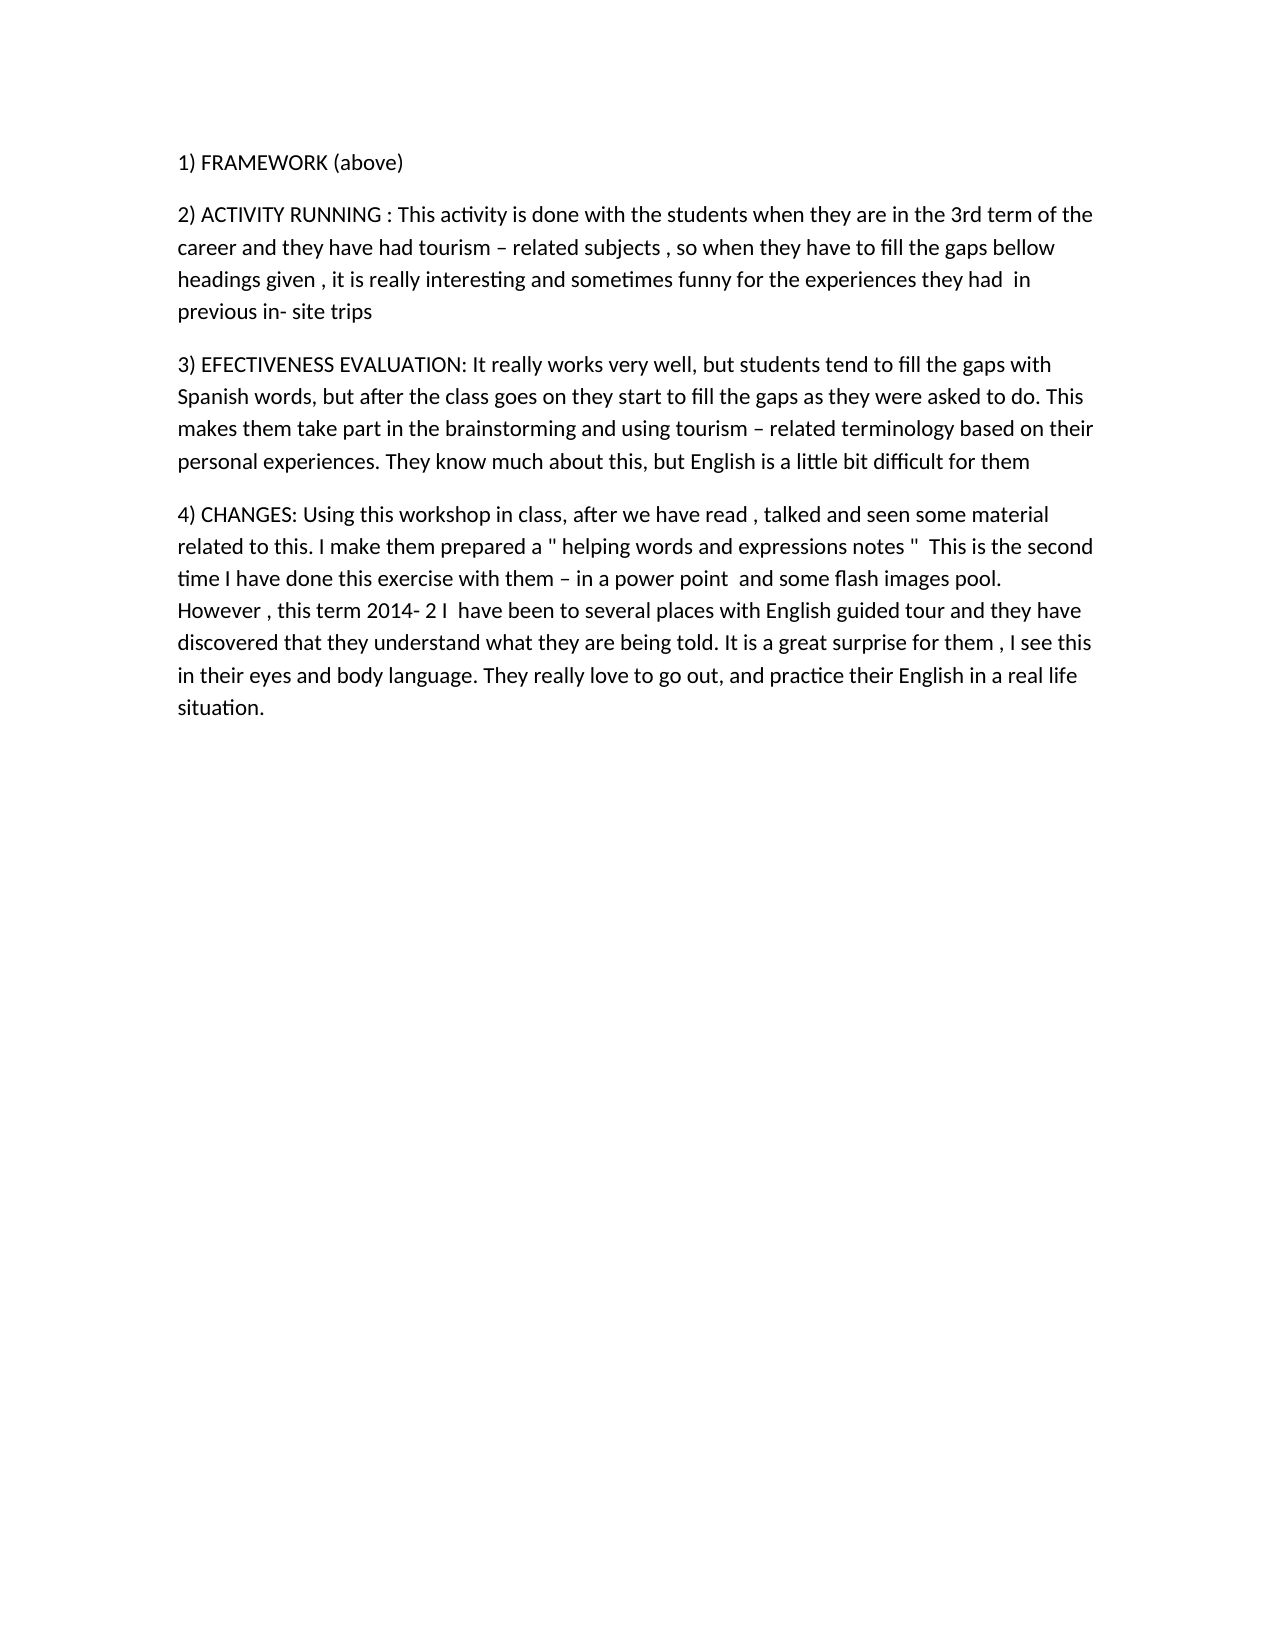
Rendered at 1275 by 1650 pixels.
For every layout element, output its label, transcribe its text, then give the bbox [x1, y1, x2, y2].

text 3) EFECTIVENESS EVALUATION: It really works very well, but students tend to fill the gaps with Spanish words, but after the class goes on they start to fill the gaps as they were asked to do. This makes them take part in the brainstorming and using tourism – related terminology based on their personal experiences. They know much about this, but English is a little bit difficult for them [177, 350, 1098, 475]
text 4) CHANGES: Using this workshop in class, after we have read , talked and seen some material related to this. I make them prepared a " helping words and expressions notes " This is the second time I have done this exercise with them – in a power point and some flash images pool. However , this term 2014- 2 I have been to several places with English guided tour and they have discovered that they understand what they are being told. It is a great surprise for them , I see this in their eyes and body language. They really love to go out, and practice their English in a real life situation. [177, 500, 1098, 721]
text 1) FRAMEWORK (above) [177, 148, 1098, 176]
text 2) ACTIVITY RUNNING : This activity is done with the students when they are in the 3rd term of the career and they have had tourism – related subjects , so when they have to fill the gaps bellow headings given , it is really interesting and sometimes funny for the experiences they had in previous in- site trips [177, 201, 1098, 325]
